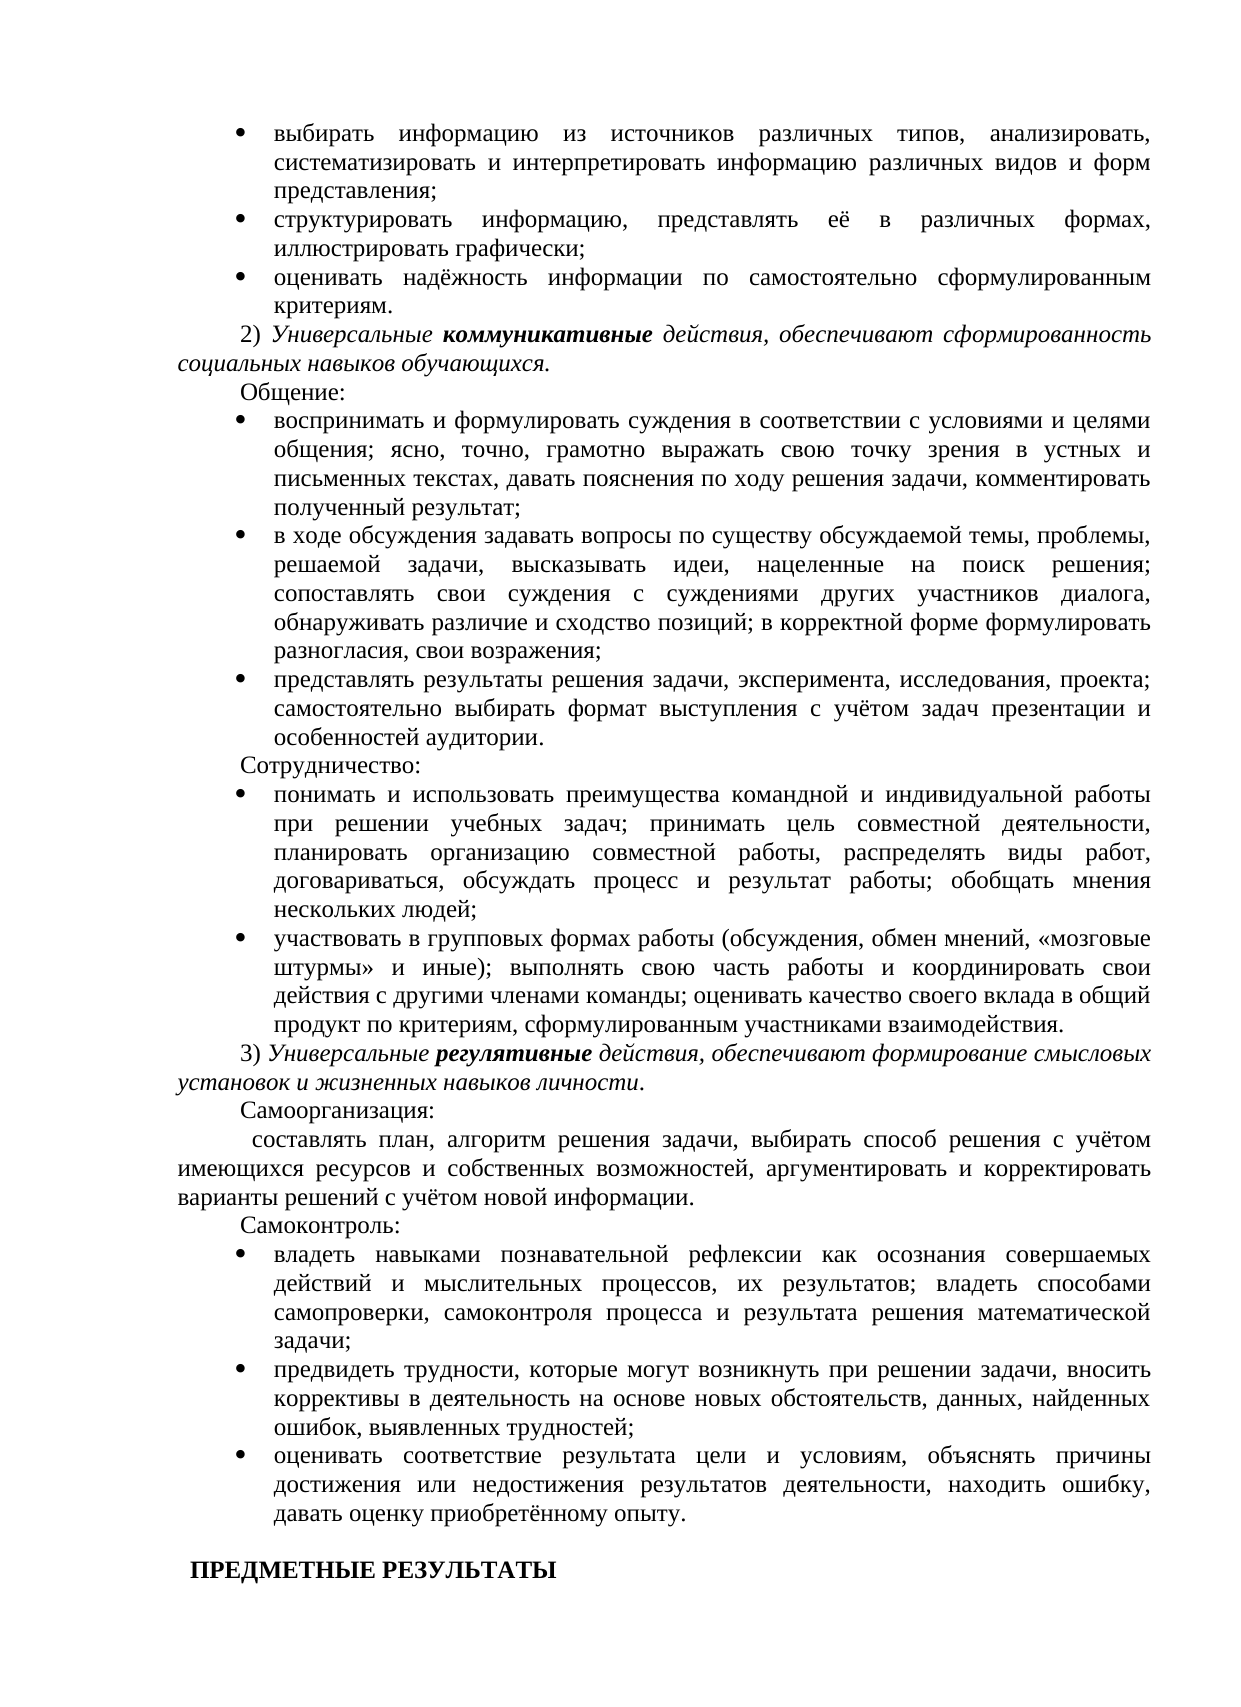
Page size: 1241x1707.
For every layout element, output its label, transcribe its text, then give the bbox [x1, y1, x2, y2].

list воспринимать и формулировать суждения в соответствии с условиями и целями общения; ясно, точно, грамотно выражать свою точку зрения в устных и письменных текстах, давать пояснения по ходу решения задачи, комментировать полученный результат; [236, 406, 1152, 521]
list структурировать информацию, представлять её в различных формах, иллюстрировать графически; [236, 204, 1152, 262]
list оценивать соответствие результата цели и условиям, объяснять причины достижения или недостижения результатов деятельности, находить ошибку, давать оценку приобретённому опыту. [236, 1441, 1152, 1527]
text составлять план, алгоритм решения задачи, выбирать способ решения с учётом имеющихся ресурсов и собственных возможностей, аргументировать и корректировать варианты решений с учётом новой информации. [177, 1124, 1152, 1211]
text Сотрудничество: [177, 751, 1152, 779]
list понимать и использовать преимущества командной и индивидуальной работы при решении учебных задач; принимать цель совместной деятельности, планировать организацию совместной работы, распределять виды работ, договариваться, обсуждать процесс и результат работы; обобщать мнения нескольких людей; [236, 779, 1152, 923]
list владеть навыками познавательной рефлексии как осознания совершаемых действий и мыслительных процессов, их результатов; владеть способами самопроверки, самоконтроля процесса и результата решения математической задачи; [236, 1239, 1152, 1354]
list предвидеть трудности, которые могут возникнуть при решении задачи, вносить коррективы в деятельность на основе новых обстоятельств, данных, найденных ошибок, выявленных трудностей; [236, 1354, 1152, 1441]
text Самоорганизация: [177, 1096, 1152, 1124]
list участвовать в групповых формах работы (обсуждения, обмен мнений, «мозговые штурмы» и иные); выполнять свою часть работы и координировать свои действия с другими членами команды; оценивать качество своего вклада в общий продукт по критериям, сформулированным участниками взаимодействия. [236, 923, 1152, 1038]
text 3) Универсальные регулятивные действия, обеспечивают формирование смысловых установок и жизненных навыков личности. [177, 1038, 1152, 1096]
text Общение: [177, 377, 1152, 406]
text ПРЕДМЕТНЫЕ РЕЗУЛЬТАТЫ [190, 1556, 1152, 1584]
text Самоконтроль: [177, 1211, 1152, 1239]
list оценивать надёжность информации по самостоятельно сформулированным критериям. [236, 262, 1152, 319]
list выбирать информацию из источников различных типов, анализировать, систематизировать и интерпретировать информацию различных видов и форм представления; [236, 118, 1152, 204]
text 2) Универсальные коммуникативные действия, обеспечивают сформированность социальных навыков обучающихся. [177, 319, 1152, 377]
list представлять результаты решения задачи, эксперимента, исследования, проекта; самостоятельно выбирать формат выступления с учётом задач презентации и особенностей аудитории. [236, 664, 1152, 751]
list в ходе обсуждения задавать вопросы по существу обсуждаемой темы, проблемы, решаемой задачи, высказывать идеи, нацеленные на поиск решения; сопоставлять свои суждения с суждениями других участников диалога, обнаруживать различие и сходство позиций; в корректной форме формулировать разногласия, свои возражения; [236, 521, 1152, 664]
